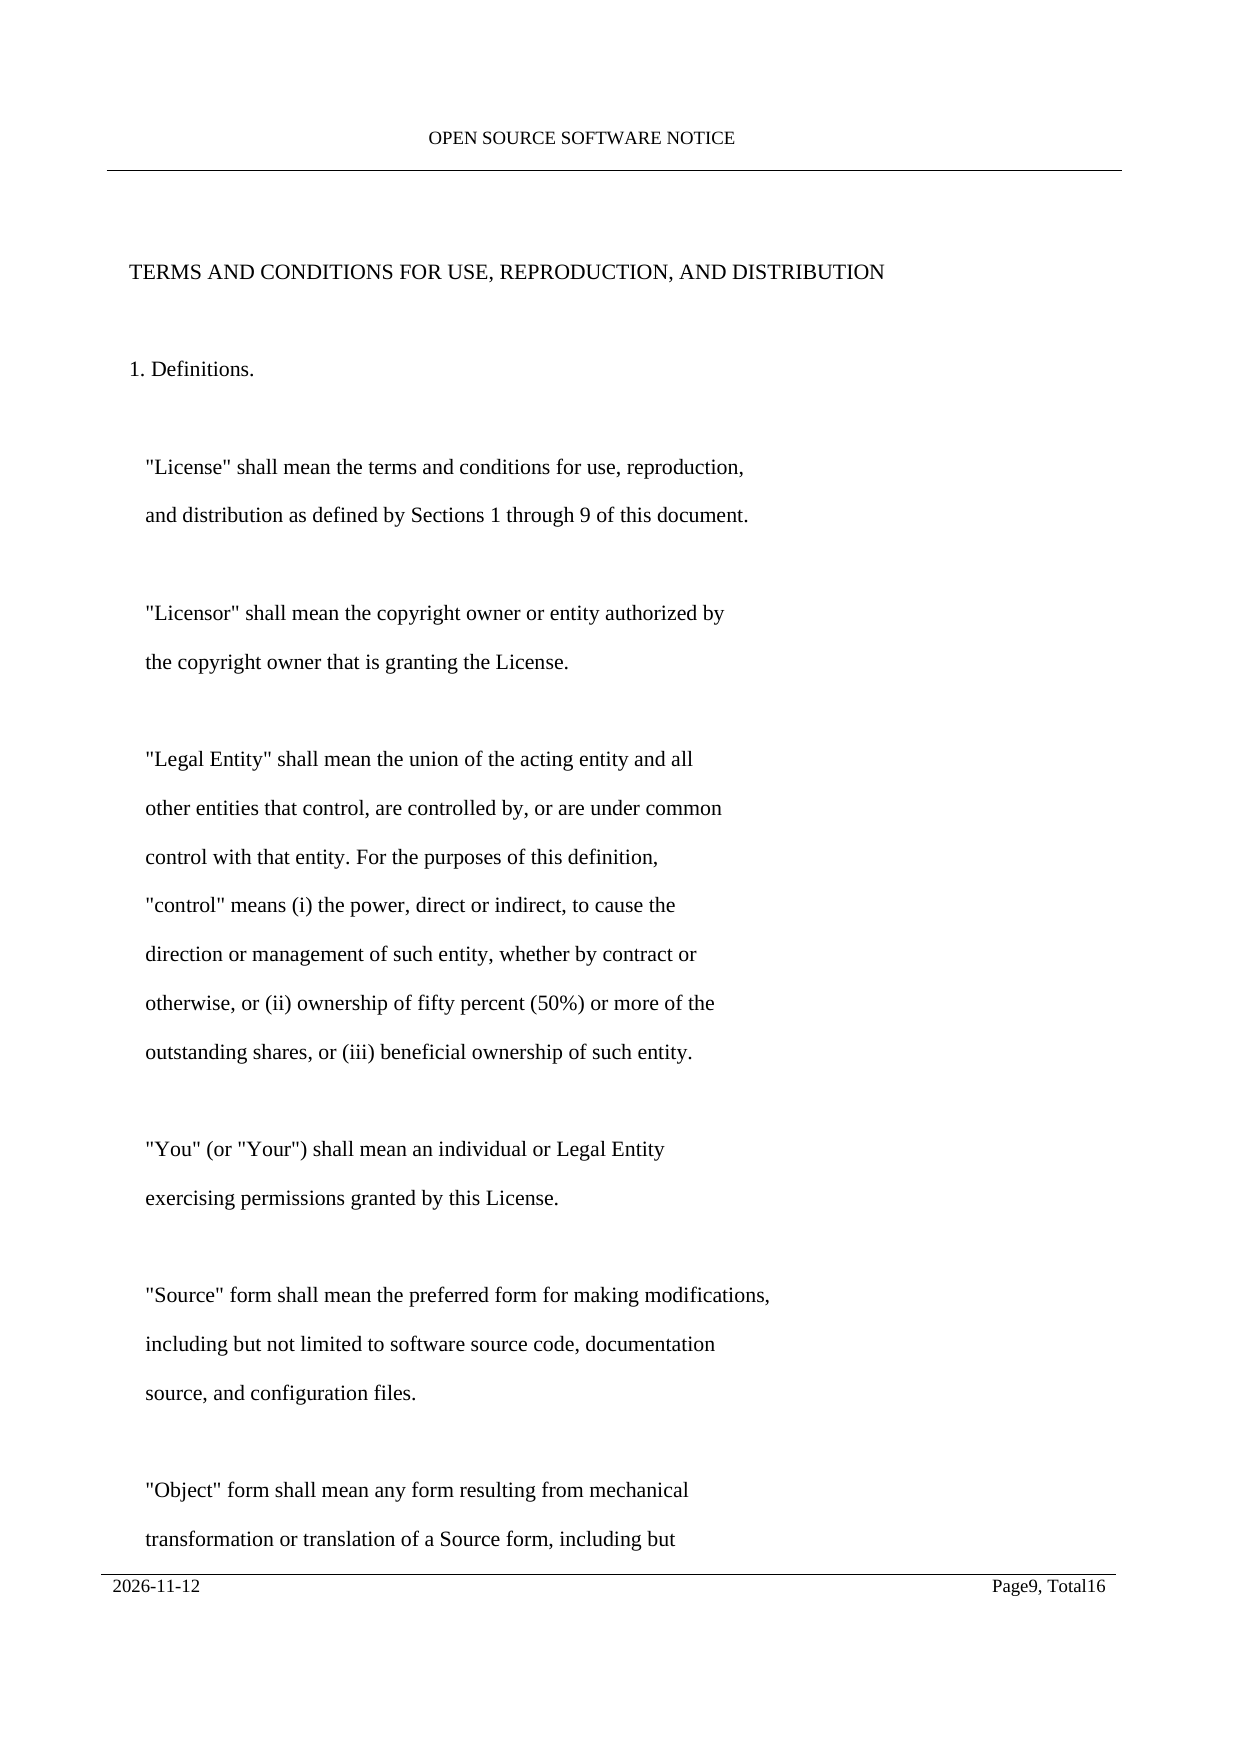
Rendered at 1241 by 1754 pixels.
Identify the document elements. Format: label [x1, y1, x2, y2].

text [112, 206, 1128, 1555]
